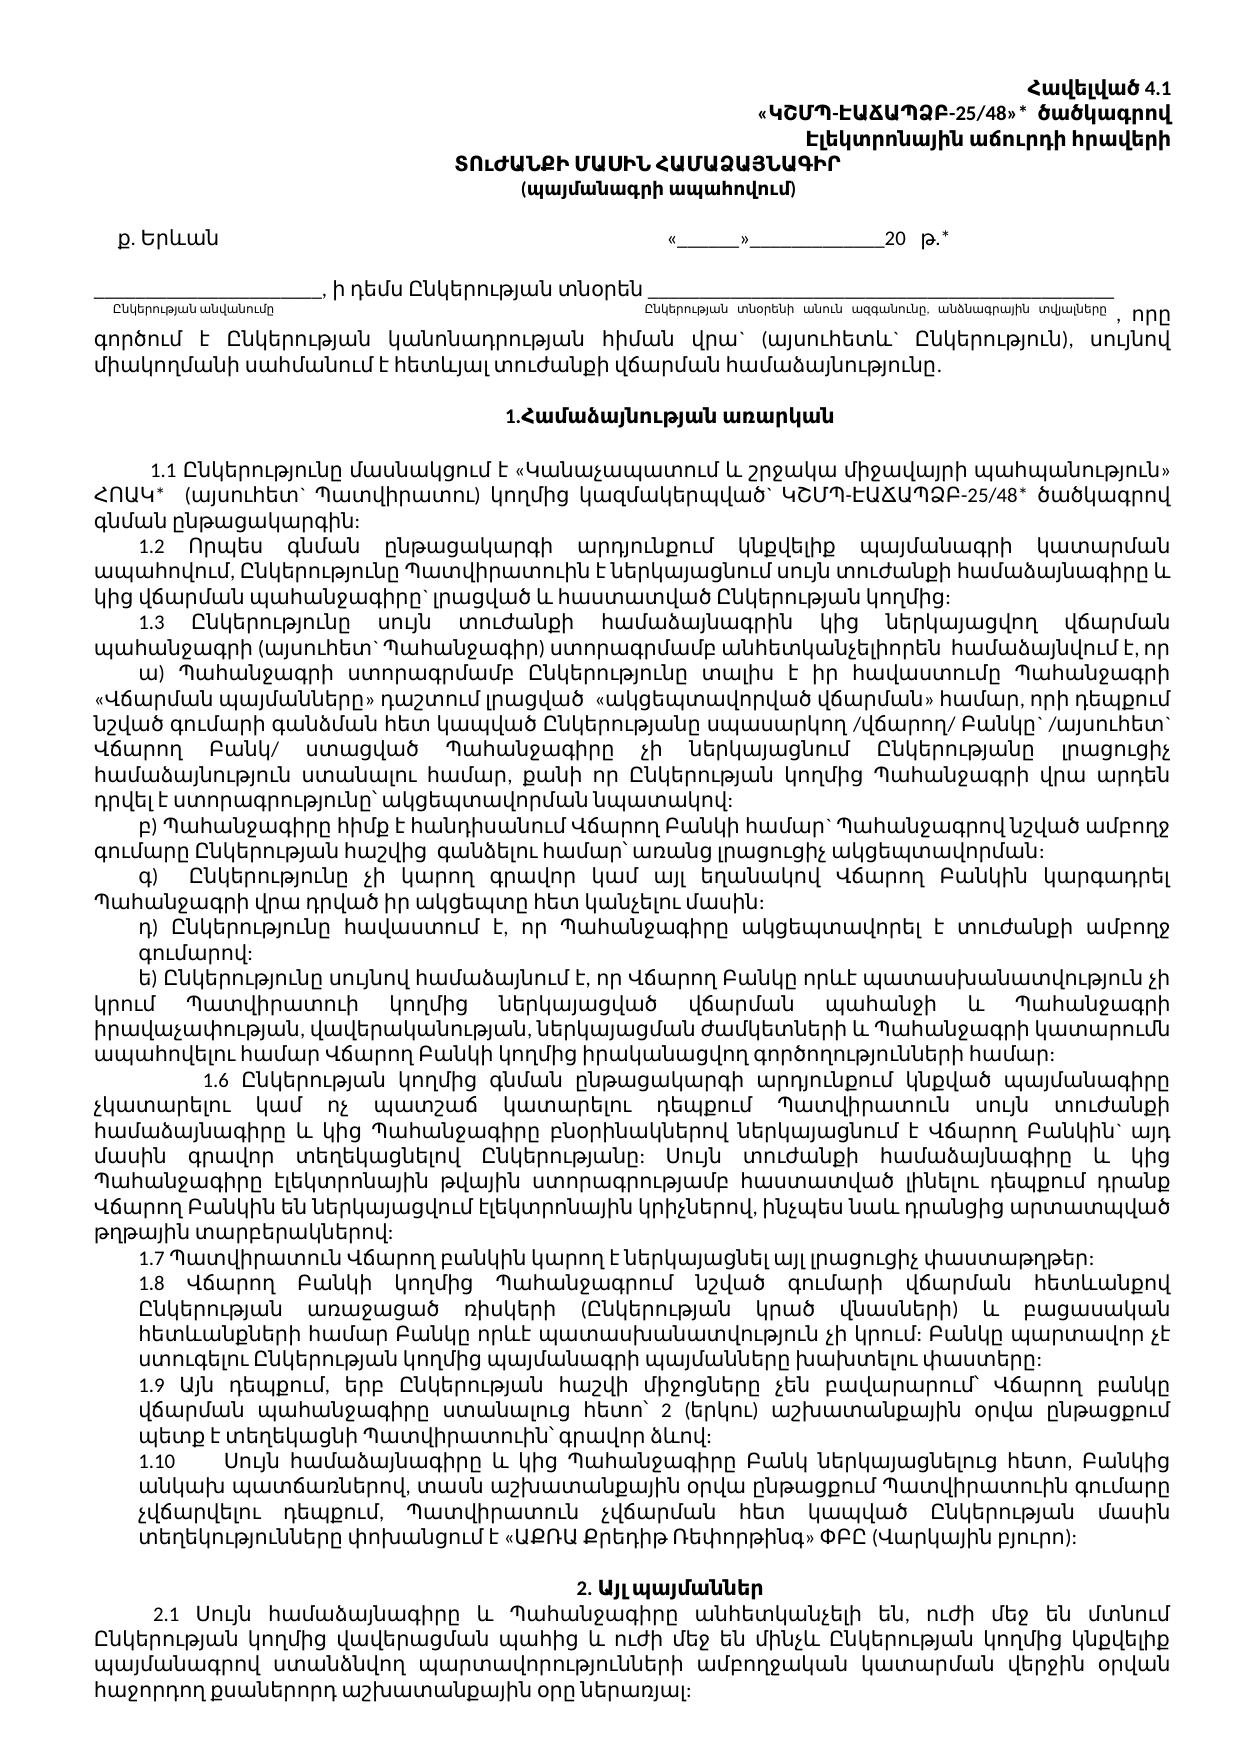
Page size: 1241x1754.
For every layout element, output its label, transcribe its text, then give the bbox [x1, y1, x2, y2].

text 2.1 Սույն համաձայնագիրը և Պահանջագիրը անհետկանչելի են, ուժի մեջ են մտնում Ընկերության կողմից վավերացման պահից և ուժի մեջ են մինչև Ընկերության կողմից կնքվելիք պայմանագրով ստանձնվող պարտավորությունների ամբողջական կատարման վերջին օրվան հաջորդող քսաներորդ աշխատանքային օրը ներառյալ: [94, 1601, 1171, 1702]
text ա) Պահանջագրի ստորագրմամբ Ընկերությունը տալիս է իր հավաստումը Պահանջագրի «Վճարման պայմանները» դաշտում լրացված «ակցեպտավորված վճարման» համար, որի դեպքում նշված գումարի գանձման հետ կապված Ընկերությանը սպասարկող /վճարող/ Բանկը` /այսուհետ` Վճարող Բանկ/ ստացված Պահանջագիրը չի ներկայացնում Ընկերությանը լրացուցիչ համաձայնություն ստանալու համար, քանի որ Ընկերության կողմից Պահանջագրի վրա արդեն դրվել է ստորագրությունը՝ ակցեպտավորման նպատակով: [94, 660, 1171, 813]
text Ընկերության անվանումը Ընկերության տնօրենի անուն ազգանունը, անձնագրային տվյալները , որը գործում է Ընկերության կանոնադրության հիման վրա` (այսուհետև` Ընկերություն), սույնով միակողմանի սահմանում է հետևյալ տուժանքի վճարման համաձայնությունը. [94, 301, 1171, 377]
text ՏՈւԺԱՆՔԻ ՄԱՍԻՆ ՀԱՄԱՁԱՅՆԱԳԻՐ [94, 151, 1171, 177]
text գ) Ընկերությունը չի կարող գրավոր կամ այլ եղանակով Վճարող Բանկին կարգադրել Պահանջագրի վրա դրված իր ակցեպտը հետ կանչելու մասին: [94, 864, 1171, 914]
text 1.9 Այն դեպքում, երբ Ընկերության հաշվի միջոցները չեն բավարարում՝ Վճարող բանկը վճարման պահանջագիրը ստանալուց հետո՝ 2 (երկու) աշխատանքային օրվա ընթացքում պետք է տեղեկացնի Պատվիրատուին՝ գրավոր ձևով: [138, 1372, 1171, 1448]
text ք. Երևան «______»_____________20 թ.* [94, 225, 1171, 250]
text Էլեկտրոնային աճուրդի հրավերի [94, 126, 1171, 151]
text Հավելված 4.1 [94, 75, 1171, 100]
text (պայմանագրի ապահովում) [94, 177, 1171, 199]
text 2. Այլ պայմաններ [169, 1575, 1171, 1601]
text 1.2 Որպես գնման ընթացակարգի արդյունքում կնքվելիք պայմանագրի կատարման ապահովում, Ընկերությունը Պատվիրատուին է ներկայացնում սույն տուժանքի համաձայնագիրը և կից վճարման պահանջագիրը` լրացված և հաստատված Ընկերության կողմից: [94, 533, 1171, 609]
text 1.7 Պատվիրատուն Վճարող բանկին կարող է ներկայացնել այլ լրացուցիչ փաստաթղթեր: [138, 1245, 1171, 1270]
text ե) Ընկերությունը սույնով համաձայնում է, որ Վճարող Բանկը որևէ պատասխանատվություն չի կրում Պատվիրատուի կողմից ներկայացված վճարման պահանջի և Պահանջագրի իրավաչափության, վավերականության, ներկայացման ժամկետների և Պահանջագրի կատարումն ապահովելու համար Վճարող Բանկի կողմից իրականացվող գործողությունների համար: [94, 965, 1171, 1067]
text 1.10 Սույն համաձայնագիրը և կից Պահանջագիրը Բանկ ներկայացնելուց հետո, Բանկից անկախ պատճառներով, տասն աշխատանքային օրվա ընթացքում Պատվիրատուին գումարը չվճարվելու դեպքում, Պատվիրատուն չվճարման հետ կապված Ընկերության մասին տեղեկությունները փոխանցում է «ԱՔՌԱ Քրեդիթ Ռեփորթինգ» ՓԲԸ (Վարկային բյուրո): [138, 1448, 1171, 1550]
text 1.3 Ընկերությունը սույն տուժանքի համաձայնագրին կից ներկայացվող վճարման պահանջագրի (այսուհետ` Պահանջագիր) ստորագրմամբ անհետկանչելիորեն համաձայնվում է, որ [94, 609, 1171, 660]
text 1.Համաձայնության առարկան [169, 403, 1171, 428]
text դ) Ընկերությունը հավաստում է, որ Պահանջագիրը ակցեպտավորել է տուժանքի ամբողջ գումարով: [138, 914, 1171, 965]
text ______________________, ի դեմս Ընկերության տնօրեն _____________________________________________ [94, 276, 1171, 301]
text 1.6 Ընկերության կողմից գնման ընթացակարգի արդյունքում կնքված պայմանագիրը չկատարելու կամ ոչ պատշաճ կատարելու դեպքում Պատվիրատուն սույն տուժանքի համաձայնագիրը և կից Պահանջագիրը բնօրինակներով ներկայացնում է Վճարող Բանկին` այդ մասին գրավոր տեղեկացնելով Ընկերությանը: Սույն տուժանքի համաձայնագիրը և կից Պահանջագիրը էլեկտրոնային թվային ստորագրությամբ հաստատված լինելու դեպքում դրանք Վճարող Բանկին են ներկայացվում էլեկտրոնային կրիչներով, ինչպես նաև դրանցից արտատպված թղթային տարբերակներով: [94, 1067, 1171, 1245]
text «ԿՇՄՊ-ԷԱՃԱՊՁԲ-25/48»* ծածկագրով [94, 100, 1171, 126]
text բ) Պահանջագիրը հիմք է հանդիսանում Վճարող Բանկի համար` Պահանջագրով նշված ամբողջ գումարը Ընկերության հաշվից գանձելու համար՝ առանց լրացուցիչ ակցեպտավորման: [94, 813, 1171, 864]
text 1.1 Ընկերությունը մասնակցում է «Կանաչապատում և շրջակա միջավայրի պահպանություն» ՀՈԱԿ* (այսուհետ` Պատվիրատու) կողմից կազմակերպված` ԿՇՄՊ-ԷԱՃԱՊՁԲ-25/48* ծածկագրով գնման ընթացակարգին: [94, 457, 1171, 533]
text 1.8 Վճարող Բանկի կողմից Պահանջագրում նշված գումարի վճարման հետևանքով Ընկերության առաջացած ռիսկերի (Ընկերության կրած վնասների) և բացասական հետևանքների համար Բանկը որևէ պատասխանատվություն չի կրում: Բանկը պարտավոր չէ ստուգելու Ընկերության կողմից պայմանագրի պայմանները խախտելու փաստերը: [138, 1270, 1171, 1372]
